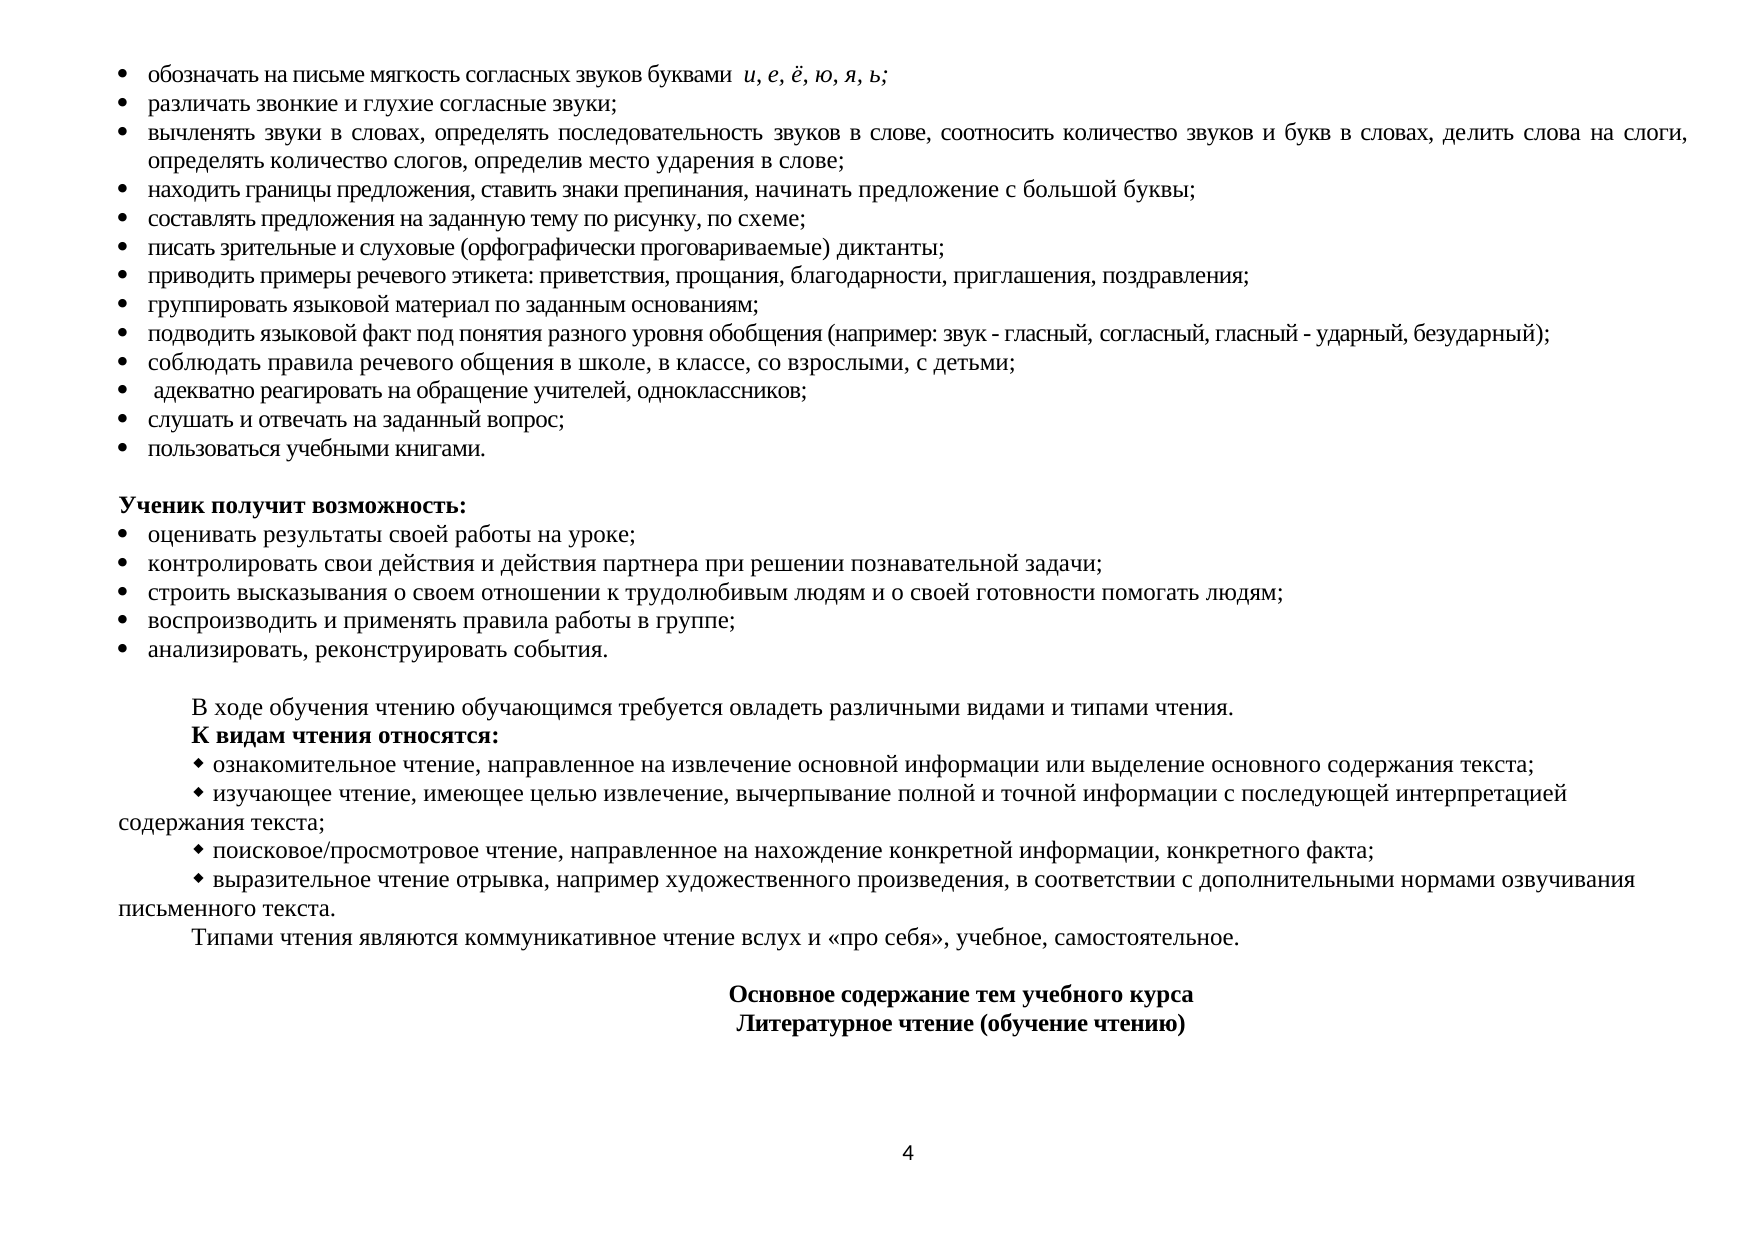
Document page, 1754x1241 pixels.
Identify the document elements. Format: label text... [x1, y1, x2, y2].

text Типами чтения являются коммуникативное чтение вслух и «про себя», учебное, самостоятельное. [118, 922, 1698, 950]
text Литературное чтение (обучение чтению) [229, 1008, 1693, 1037]
list пользоваться учебными книгами. [118, 433, 1698, 462]
text В ходе обучения чтению обучающимся требуется овладеть различными видами и типами чтения. [118, 692, 1698, 720]
text Основное содержание тем учебного курса [229, 979, 1693, 1008]
list оценивать результаты своей работы на уроке; [118, 519, 1698, 548]
text Ученик получит возможность: [118, 490, 1698, 519]
list адекватно реагировать на обращение учителей, одноклассников; [118, 375, 1697, 404]
list составлять предложения на заданную тему по рисунку, по схеме; [118, 203, 1698, 232]
text выразительное чтение отрывка, например художественного произведения, в соответствии с дополнительными нормами озвучивания письменного текста. [118, 864, 1698, 922]
list соблюдать правила речевого общения в школе, в классе, со взрослыми, с детьми; [118, 347, 1698, 375]
list контролировать свои действия и действия партнера при решении познавательной задачи; [118, 548, 1698, 577]
list вычленять звуки в словах, определять последовательность звуков в слове, соотносить количество звуков и букв в словах, делить слова на слоги, определять количество слогов, определив место ударения в слове; [118, 117, 1698, 174]
text К видам чтения относятся: [118, 720, 1698, 749]
list различать звонкие и глухие согласные звуки; [118, 88, 1698, 117]
list строить высказывания о своем отношении к трудолюбивым людям и о своей готовности помогать людям; [118, 577, 1698, 605]
list обозначать на письме мягкость согласных звуков буквами и, е, ё, ю, я, ь; [118, 59, 1697, 88]
text поисковое/просмотровое чтение, направленное на нахождение конкретной информации, конкретного факта; [118, 835, 1698, 864]
list подводить языковой факт под понятия разного уровня обобщения (например: звук - гласный, согласный, гласный - ударный, безударный); [118, 318, 1698, 347]
list приводить примеры речевого этикета: приветствия, прощания, благодарности, приглашения, поздравления; [118, 260, 1691, 289]
list находить границы предложения, ставить знаки препинания, начинать предложение с большой буквы; [118, 174, 1694, 203]
list группировать языковой материал по заданным основаниям; [118, 289, 1698, 318]
text ознакомительное чтение, направленное на извлечение основной информации или выделение основного содержания текста; [118, 749, 1698, 778]
list слушать и отвечать на заданный вопрос; [118, 404, 1698, 433]
list писать зрительные и слуховые (орфографически проговариваемые) диктанты; [118, 232, 1693, 260]
list анализировать, реконструировать события. [118, 634, 1698, 663]
text изучающее чтение, имеющее целью извлечение, вычерпывание полной и точной информации с последующей интерпретацией содержания текста; [118, 778, 1698, 835]
list воспроизводить и применять правила работы в группе; [118, 605, 1698, 634]
